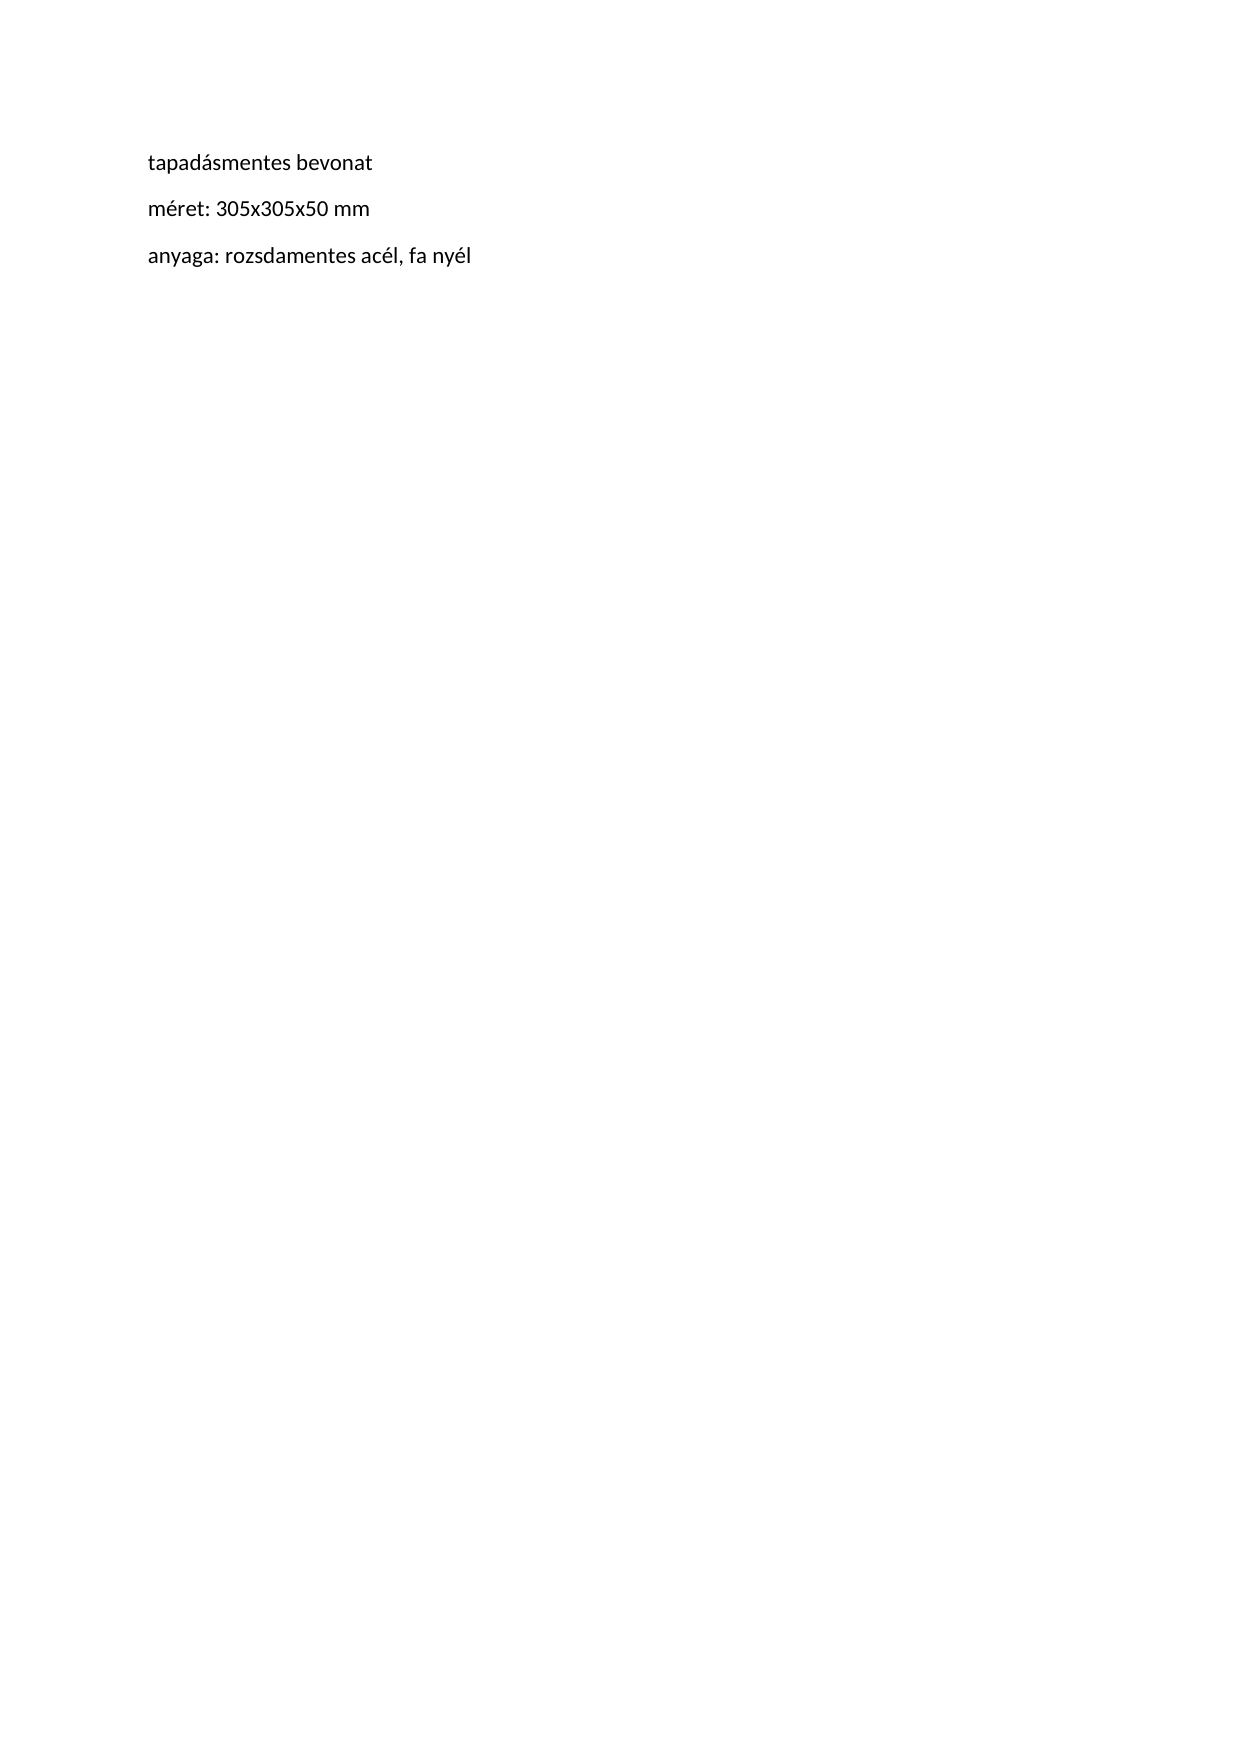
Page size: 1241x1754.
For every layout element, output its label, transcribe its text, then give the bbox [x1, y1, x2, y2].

text méret: 305x305x50 mm [148, 194, 1093, 222]
text tapadásmentes bevonat [148, 148, 1093, 176]
text anyaga: rozsdamentes acél, fa nyél [148, 241, 1093, 269]
